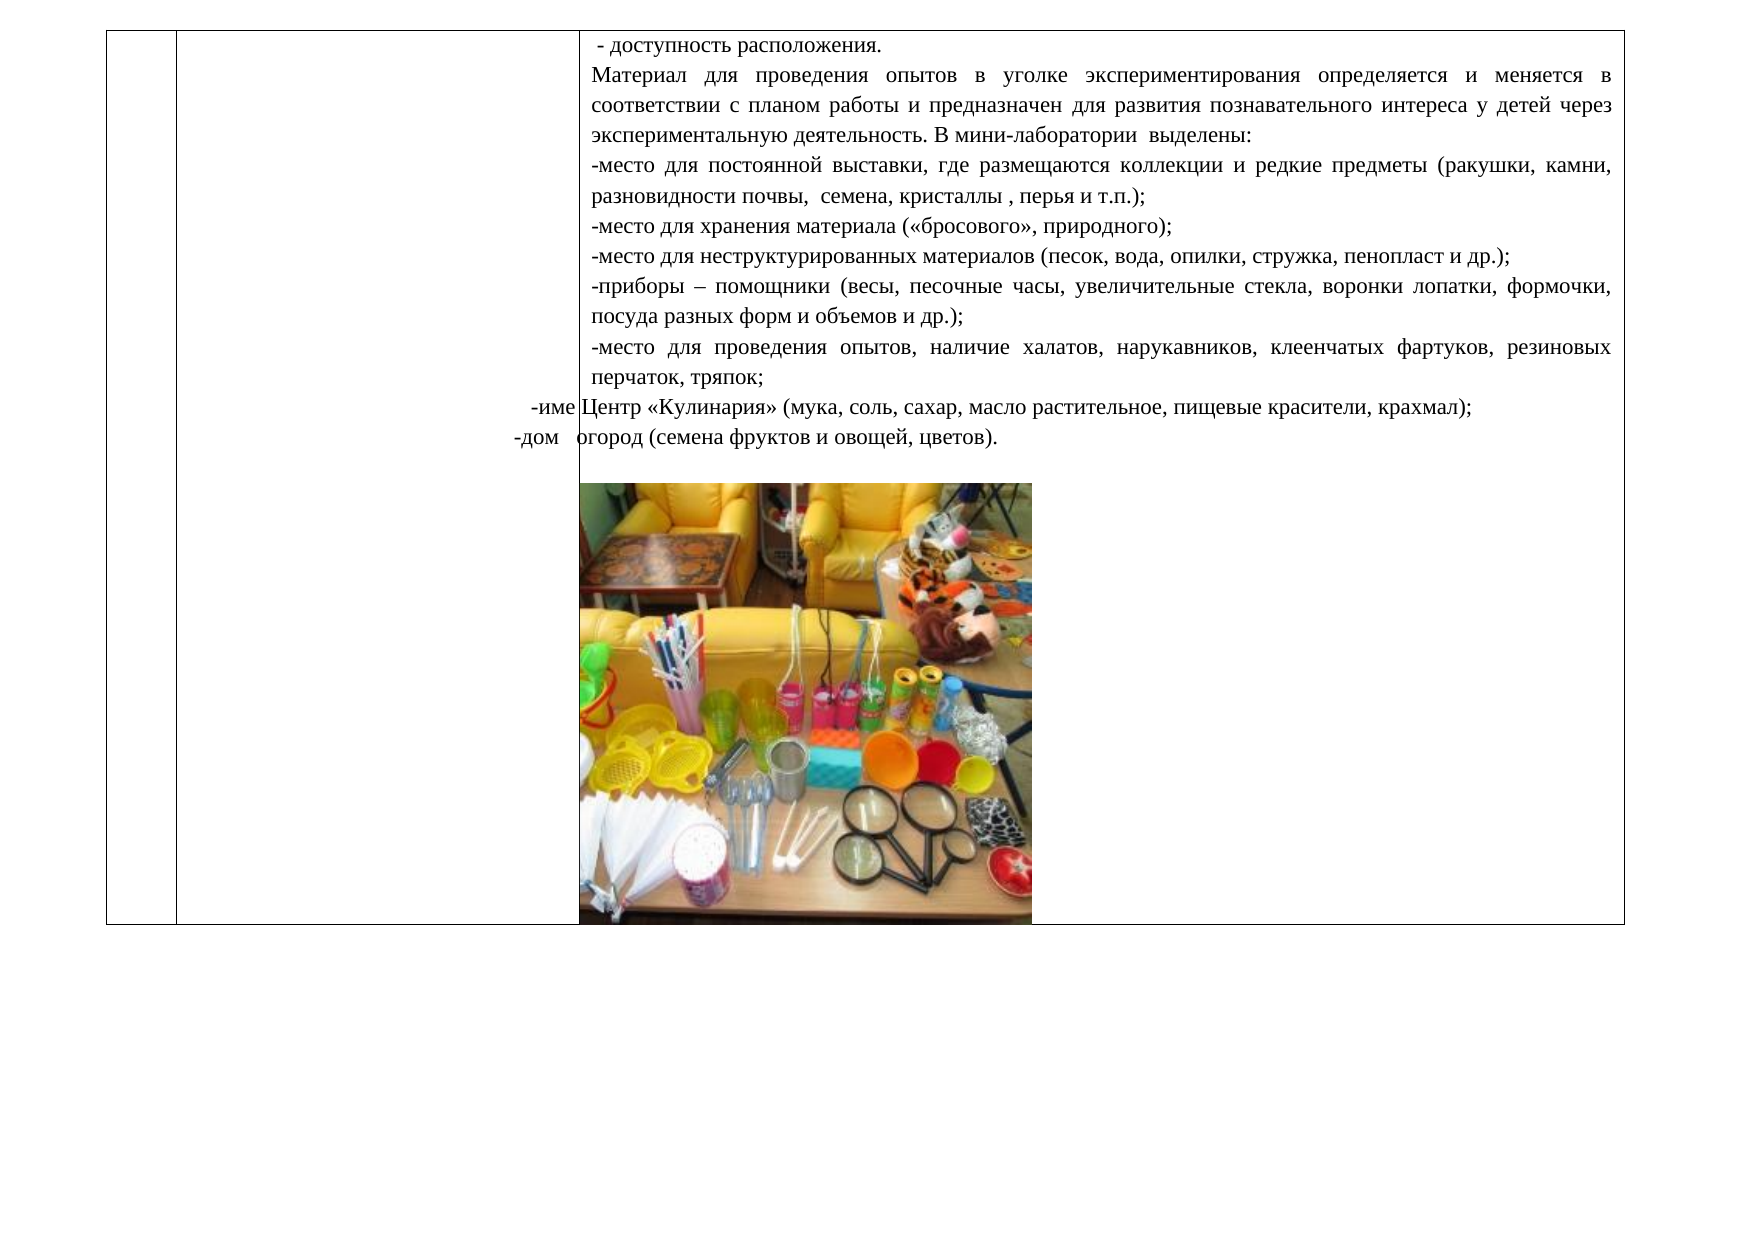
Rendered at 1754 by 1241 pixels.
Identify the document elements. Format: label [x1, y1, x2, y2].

table_cell [177, 31, 579, 924]
table_cell [107, 31, 176, 924]
picture [579, 483, 1032, 925]
table_cell [580, 31, 1624, 924]
